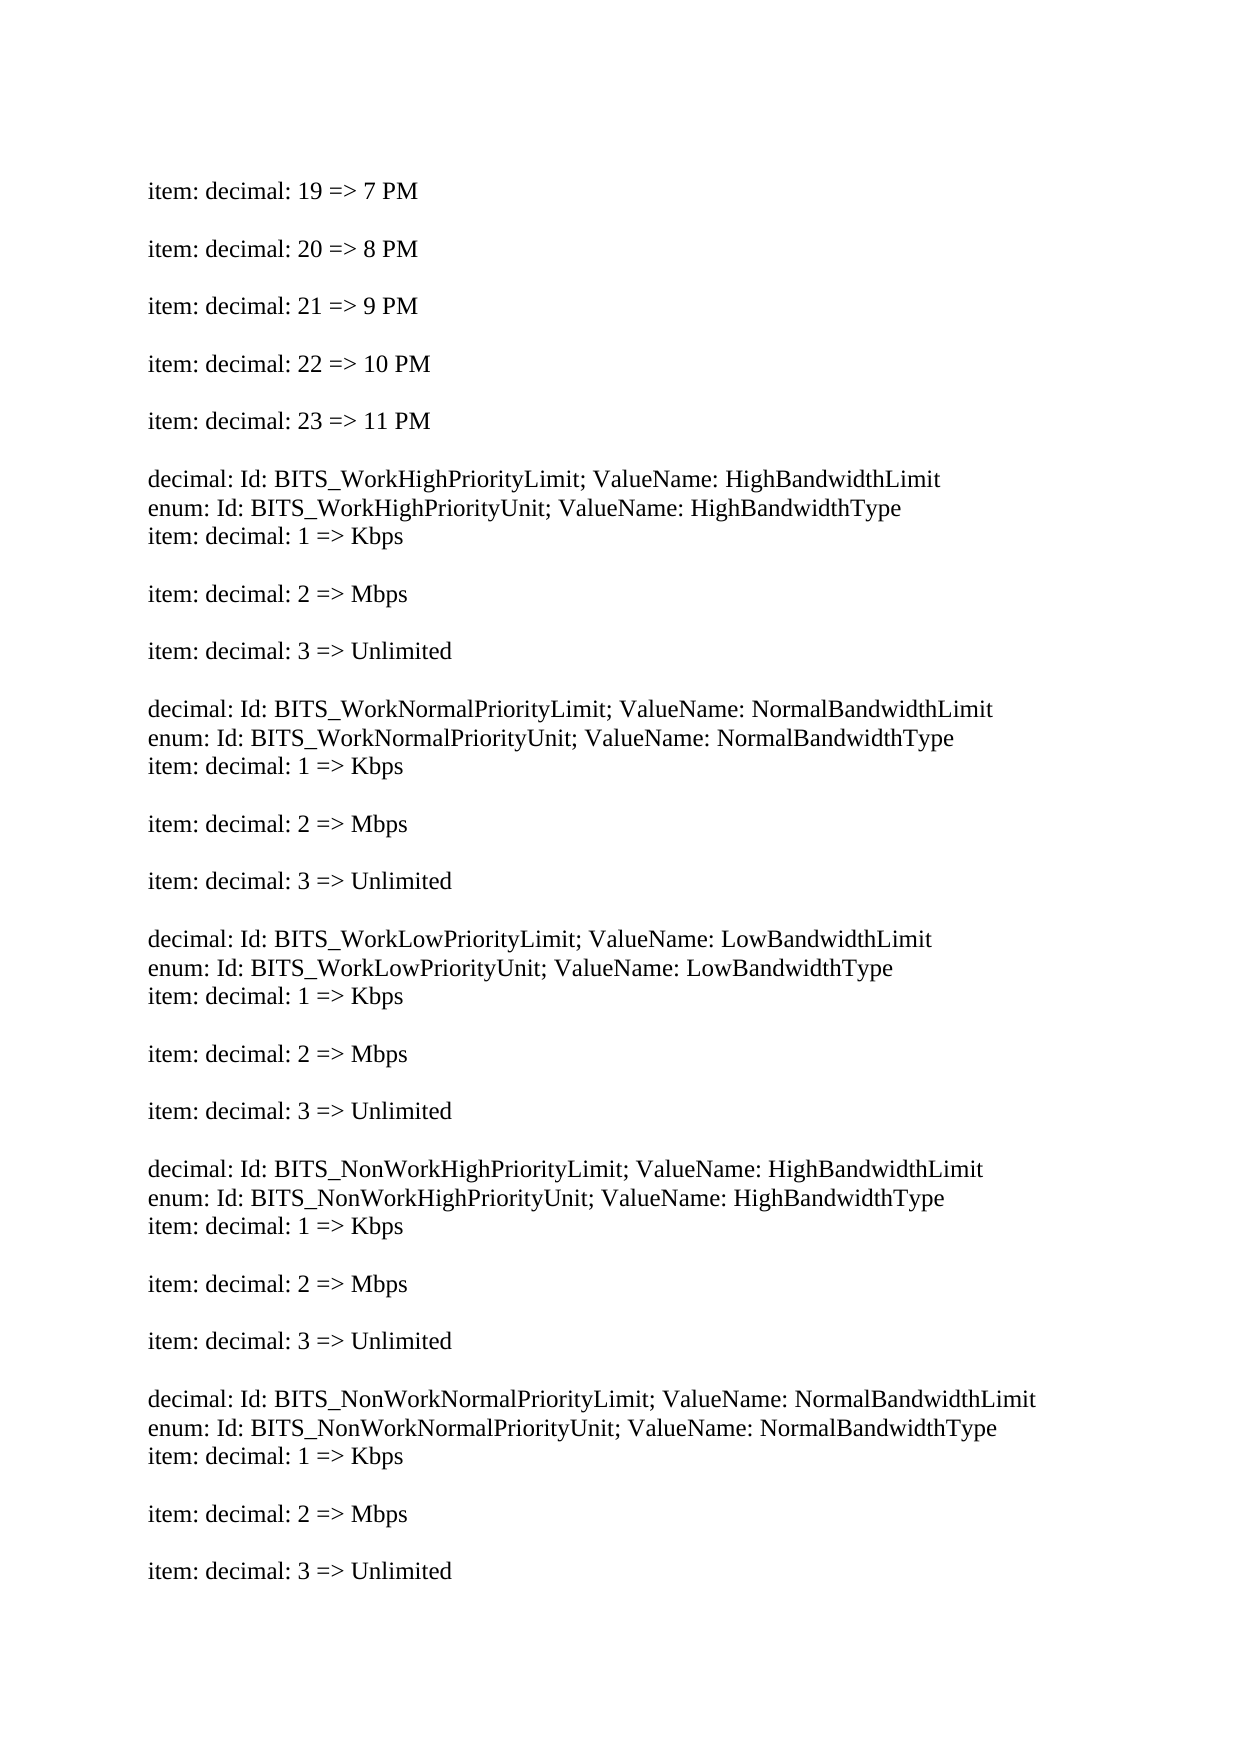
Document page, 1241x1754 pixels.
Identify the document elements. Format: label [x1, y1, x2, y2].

text [148, 148, 1093, 1614]
